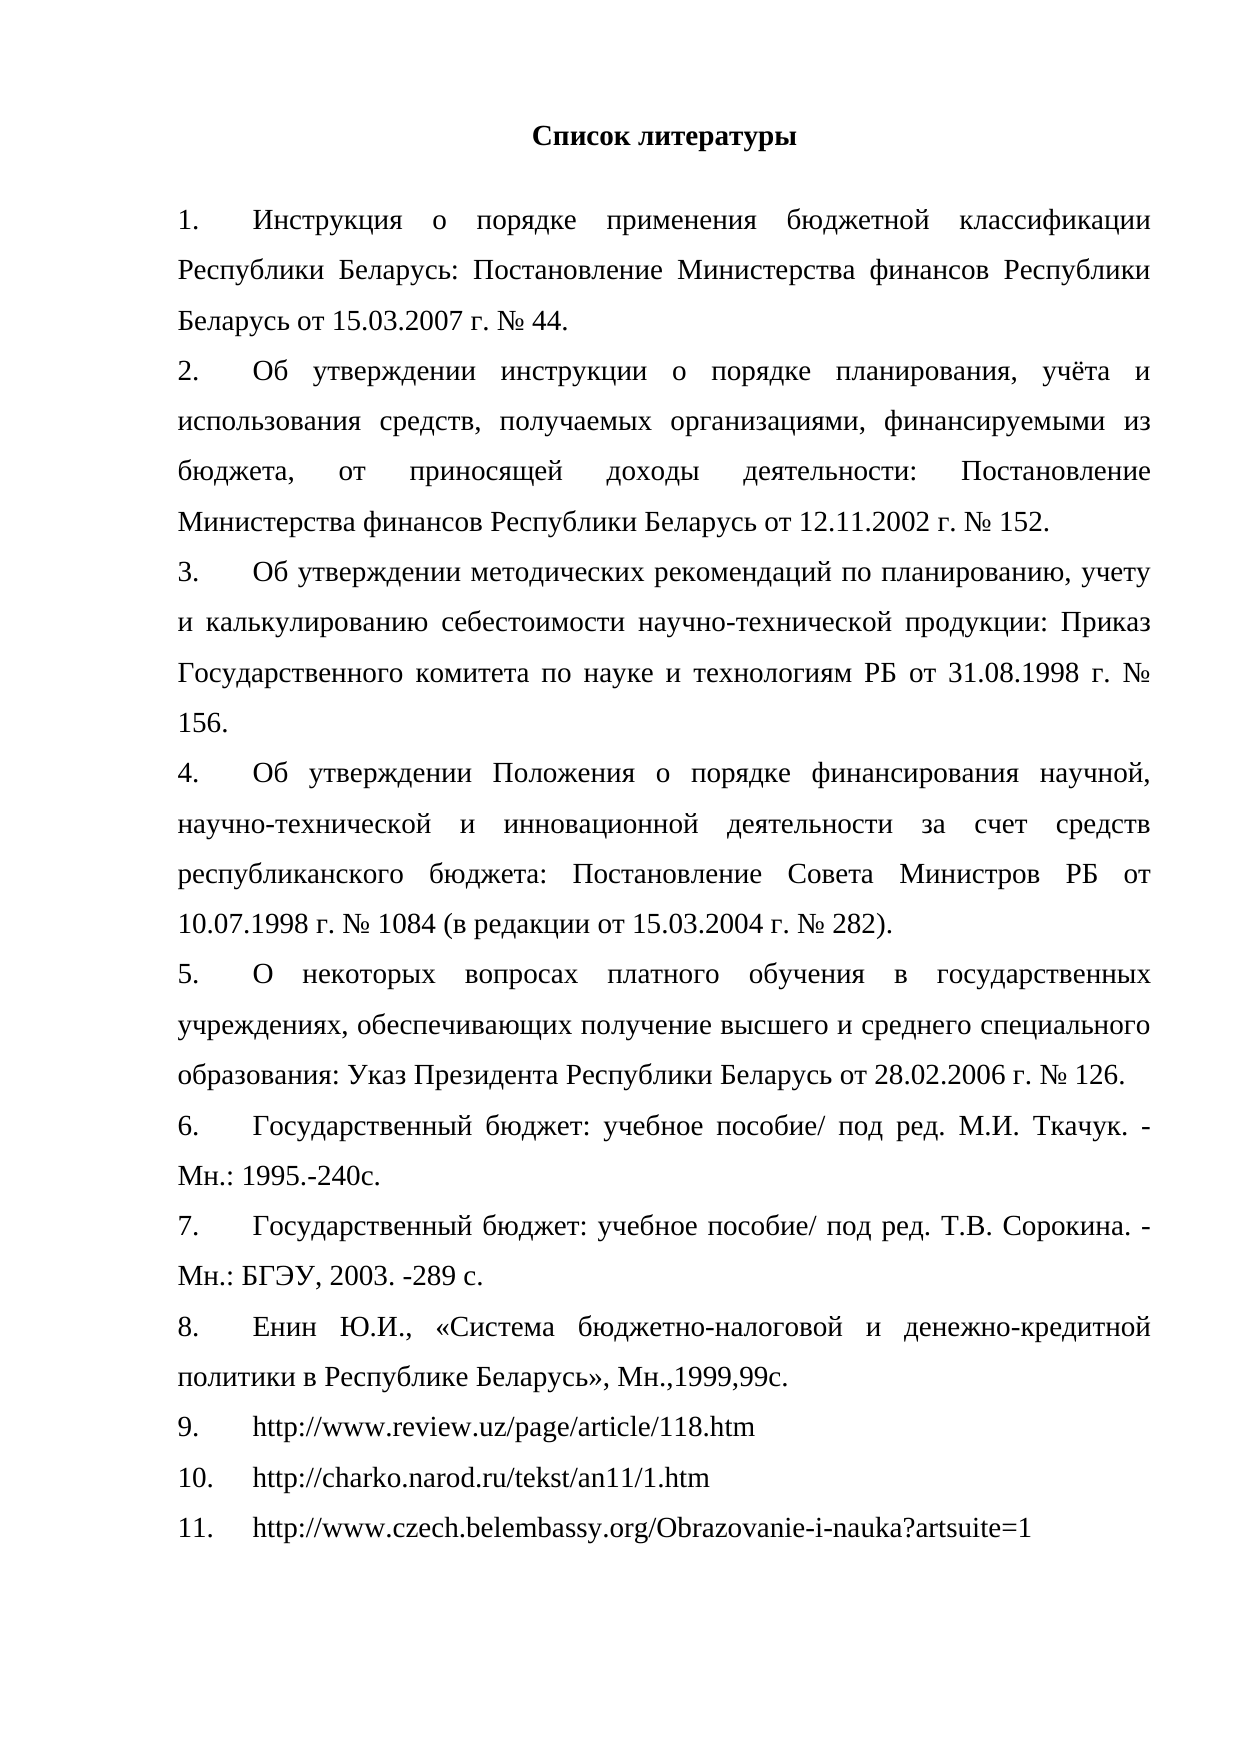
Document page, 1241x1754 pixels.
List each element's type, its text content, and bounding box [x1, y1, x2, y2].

list Об утверждении методических рекомендаций по планированию, учету и калькулированию себестоимости научно-технической продукции: Приказ Государственного комитета по науке и технологиям РБ от 31.08.1998 г. № 156. [177, 554, 1152, 739]
list Инструкция о порядке применения бюджетной классификации Республики Беларусь: Постановление Министерства финансов Республики Беларусь от 15.03.2007 г. № 44. [177, 202, 1152, 336]
list http://charko.narod.ru/tekst/an11/1.htm [177, 1460, 1152, 1493]
list Государственный бюджет: учебное пособие/ под ред. М.И. Ткачук. - Мн.: 1995.-240с. [177, 1108, 1152, 1191]
list http://www.czech.belembassy.org/Obrazovanie-i-nauka?artsuite=1 [177, 1510, 1152, 1544]
list О некоторых вопросах платного обучения в государственных учреждениях, обеспечивающих получение высшего и среднего специального образования: Указ Президента Республики Беларусь от 28.02.2006 г. № 126. [177, 957, 1152, 1091]
text Список литературы [177, 118, 1152, 152]
list Енин Ю.И., «Система бюджетно-налоговой и денежно-кредитной политики в Республике Беларусь», Мн.,1999,99с. [177, 1309, 1152, 1393]
list Государственный бюджет: учебное пособие/ под ред. Т.В. Сорокина. - Мн.: БГЭУ, 2003. -289 с. [177, 1208, 1152, 1292]
list http://www.review.uz/page/article/118.htm [177, 1409, 1152, 1443]
list Об утверждении инструкции о порядке планирования, учёта и использования средств, получаемых организациями, финансируемыми из бюджета, от приносящей доходы деятельности: Постановление Министерства финансов Республики Беларусь от 12.11.2002 г. № 152. [177, 353, 1152, 537]
list Об утверждении Положения о порядке финансирования научной, научно-технической и инновационной деятельности за счет средств республиканского бюджета: Постановление Совета Министров РБ от 10.07.1998 г. № 1084 (в редакции от 15.03.2004 г. № 282). [177, 755, 1152, 940]
